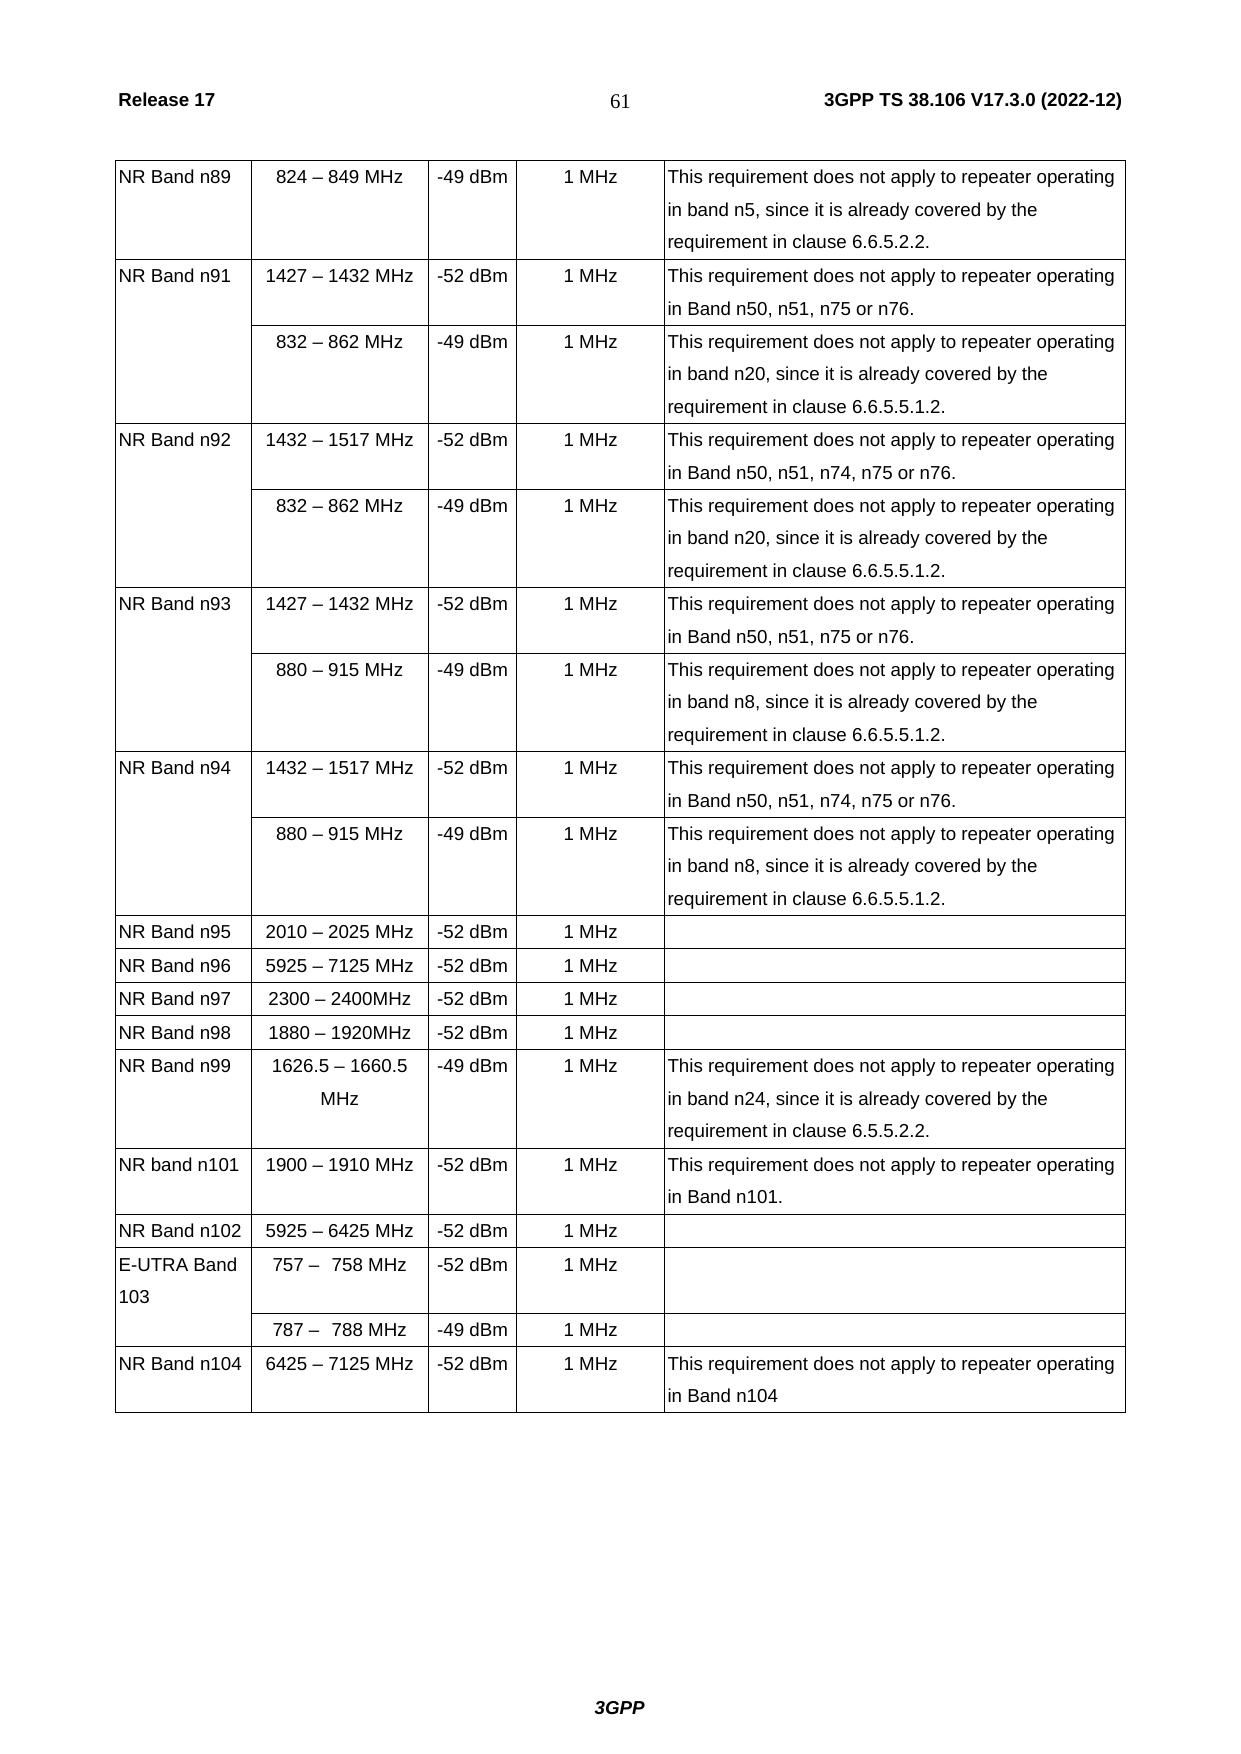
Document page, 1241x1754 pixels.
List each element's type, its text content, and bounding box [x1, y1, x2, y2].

table_cell 1 MHz [517, 424, 664, 488]
table_cell [665, 983, 1125, 1015]
table_cell -52 dBm [429, 424, 516, 488]
table_cell This requirement does not apply to repeater operating in Band n50, n51, n75 or n76. [665, 260, 1125, 324]
table_cell This requirement does not apply to repeater operating in Band n104 [665, 1347, 1125, 1412]
table_cell 1 MHz [517, 1050, 664, 1147]
table_cell [665, 1016, 1125, 1049]
table_cell 1 MHz [517, 1016, 664, 1049]
table_cell -52 dBm [429, 1016, 516, 1049]
table_cell This requirement does not apply to repeater operating in band n8, since it is already covered by the requirement in clause 6.6.5.5.1.2. [665, 818, 1125, 915]
table_cell 2010 – 2025 MHz [252, 916, 428, 948]
table_cell [665, 916, 1125, 948]
table_cell This requirement does not apply to repeater operating in band n20, since it is already covered by the requirement in clause 6.6.5.5.1.2. [665, 490, 1125, 587]
table_cell -52 dBm [429, 916, 516, 948]
table_cell -49 dBm [429, 654, 516, 751]
table_cell 1 MHz [517, 1248, 664, 1313]
table_cell [665, 949, 1125, 982]
table_cell NR Band n93 [116, 588, 251, 653]
table_cell 1427 – 1432 MHz [252, 260, 428, 324]
table_cell NR Band n96 [116, 949, 251, 982]
table_cell 1432 – 1517 MHz [252, 752, 428, 817]
table_cell -49 dBm [429, 490, 516, 587]
table_cell 5925 – 6425 MHz [252, 1215, 428, 1247]
table_cell 832 – 862 MHz [252, 490, 428, 587]
table_cell -49 dBm [429, 1050, 516, 1147]
table_cell This requirement does not apply to repeater operating in Band n50, n51, n75 or n76. [665, 588, 1125, 653]
table_cell NR Band n95 [116, 916, 251, 948]
table_cell [116, 1313, 251, 1346]
table_cell 1626.5 – 1660.5 MHz [252, 1050, 428, 1147]
table_cell NR Band n91 [116, 260, 251, 324]
table_cell This requirement does not apply to repeater operating in band n8, since it is already covered by the requirement in clause 6.6.5.5.1.2. [665, 654, 1125, 751]
table_cell 1880 – 1920MHz [252, 1016, 428, 1049]
table_cell -49 dBm [429, 326, 516, 422]
table_cell 1 MHz [517, 1314, 664, 1346]
table_cell This requirement does not apply to repeater operating in Band n50, n51, n74, n75 or n76. [665, 424, 1125, 488]
table_cell NR band n101 [116, 1149, 251, 1213]
table_cell NR Band n89 [116, 161, 251, 258]
table_cell NR Band n98 [116, 1016, 251, 1049]
table_cell 1 MHz [517, 752, 664, 817]
table_cell -49 dBm [429, 161, 516, 258]
table_cell [665, 1314, 1125, 1346]
table_cell -52 dBm [429, 949, 516, 982]
table_cell 880 – 915 MHz [252, 654, 428, 751]
table_cell 1 MHz [517, 654, 664, 751]
table_cell 1 MHz [517, 949, 664, 982]
table_cell [116, 489, 251, 587]
table_cell 824 – 849 MHz [252, 161, 428, 258]
table_cell [665, 1215, 1125, 1247]
table_cell -52 dBm [429, 260, 516, 324]
table_cell 832 – 862 MHz [252, 326, 428, 422]
table_cell 1 MHz [517, 588, 664, 653]
table_cell NR Band n102 [116, 1215, 251, 1247]
table_cell -49 dBm [429, 1314, 516, 1346]
table_cell -52 dBm [429, 1215, 516, 1247]
table_cell 1 MHz [517, 161, 664, 258]
table_cell This requirement does not apply to repeater operating in band n20, since it is already covered by the requirement in clause 6.6.5.5.1.2. [665, 326, 1125, 422]
table_cell NR Band n94 [116, 752, 251, 817]
table_cell 1 MHz [517, 983, 664, 1015]
table_cell This requirement does not apply to repeater operating in Band n101. [665, 1149, 1125, 1213]
table_cell 1 MHz [517, 326, 664, 422]
table_cell 1432 – 1517 MHz [252, 424, 428, 488]
table_cell NR Band n92 [116, 424, 251, 488]
table_cell 880 – 915 MHz [252, 818, 428, 915]
table_cell -52 dBm [429, 752, 516, 817]
table_cell 1 MHz [517, 916, 664, 948]
table_cell [116, 817, 251, 915]
table_cell -52 dBm [429, 588, 516, 653]
table_cell 1 MHz [517, 490, 664, 587]
table_cell 1900 – 1910 MHz [252, 1149, 428, 1213]
table_cell -52 dBm [429, 983, 516, 1015]
table_cell NR Band n99 [116, 1050, 251, 1147]
table_cell NR Band n97 [116, 983, 251, 1015]
table_cell 1 MHz [517, 1215, 664, 1247]
table_cell NR Band n104 [116, 1347, 251, 1412]
table_cell This requirement does not apply to repeater operating in band n5, since it is already covered by the requirement in clause 6.6.5.2.2. [665, 161, 1125, 258]
table_cell 5925 – 7125 MHz [252, 949, 428, 982]
table_cell This requirement does not apply to repeater operating in Band n50, n51, n74, n75 or n76. [665, 752, 1125, 817]
table_cell [116, 653, 251, 751]
table_cell 1 MHz [517, 260, 664, 324]
table_cell -52 dBm [429, 1248, 516, 1313]
table_cell [665, 1248, 1125, 1313]
table_cell 2300 – 2400MHz [252, 983, 428, 1015]
table_cell 757 – 758 MHz [252, 1248, 428, 1313]
table_cell 1 MHz [517, 818, 664, 915]
table_cell -52 dBm [429, 1347, 516, 1412]
table_cell 1 MHz [517, 1149, 664, 1213]
table_cell 6425 – 7125 MHz [252, 1347, 428, 1412]
table_cell -52 dBm [429, 1149, 516, 1213]
table_cell E-UTRA Band 103 [116, 1248, 251, 1313]
table_cell This requirement does not apply to repeater operating in band n24, since it is already covered by the requirement in clause 6.5.5.2.2. [665, 1050, 1125, 1147]
table_cell 1427 – 1432 MHz [252, 588, 428, 653]
table_cell 1 MHz [517, 1347, 664, 1412]
table_cell -49 dBm [429, 818, 516, 915]
table_cell [116, 325, 251, 422]
table_cell 787 – 788 MHz [252, 1314, 428, 1346]
